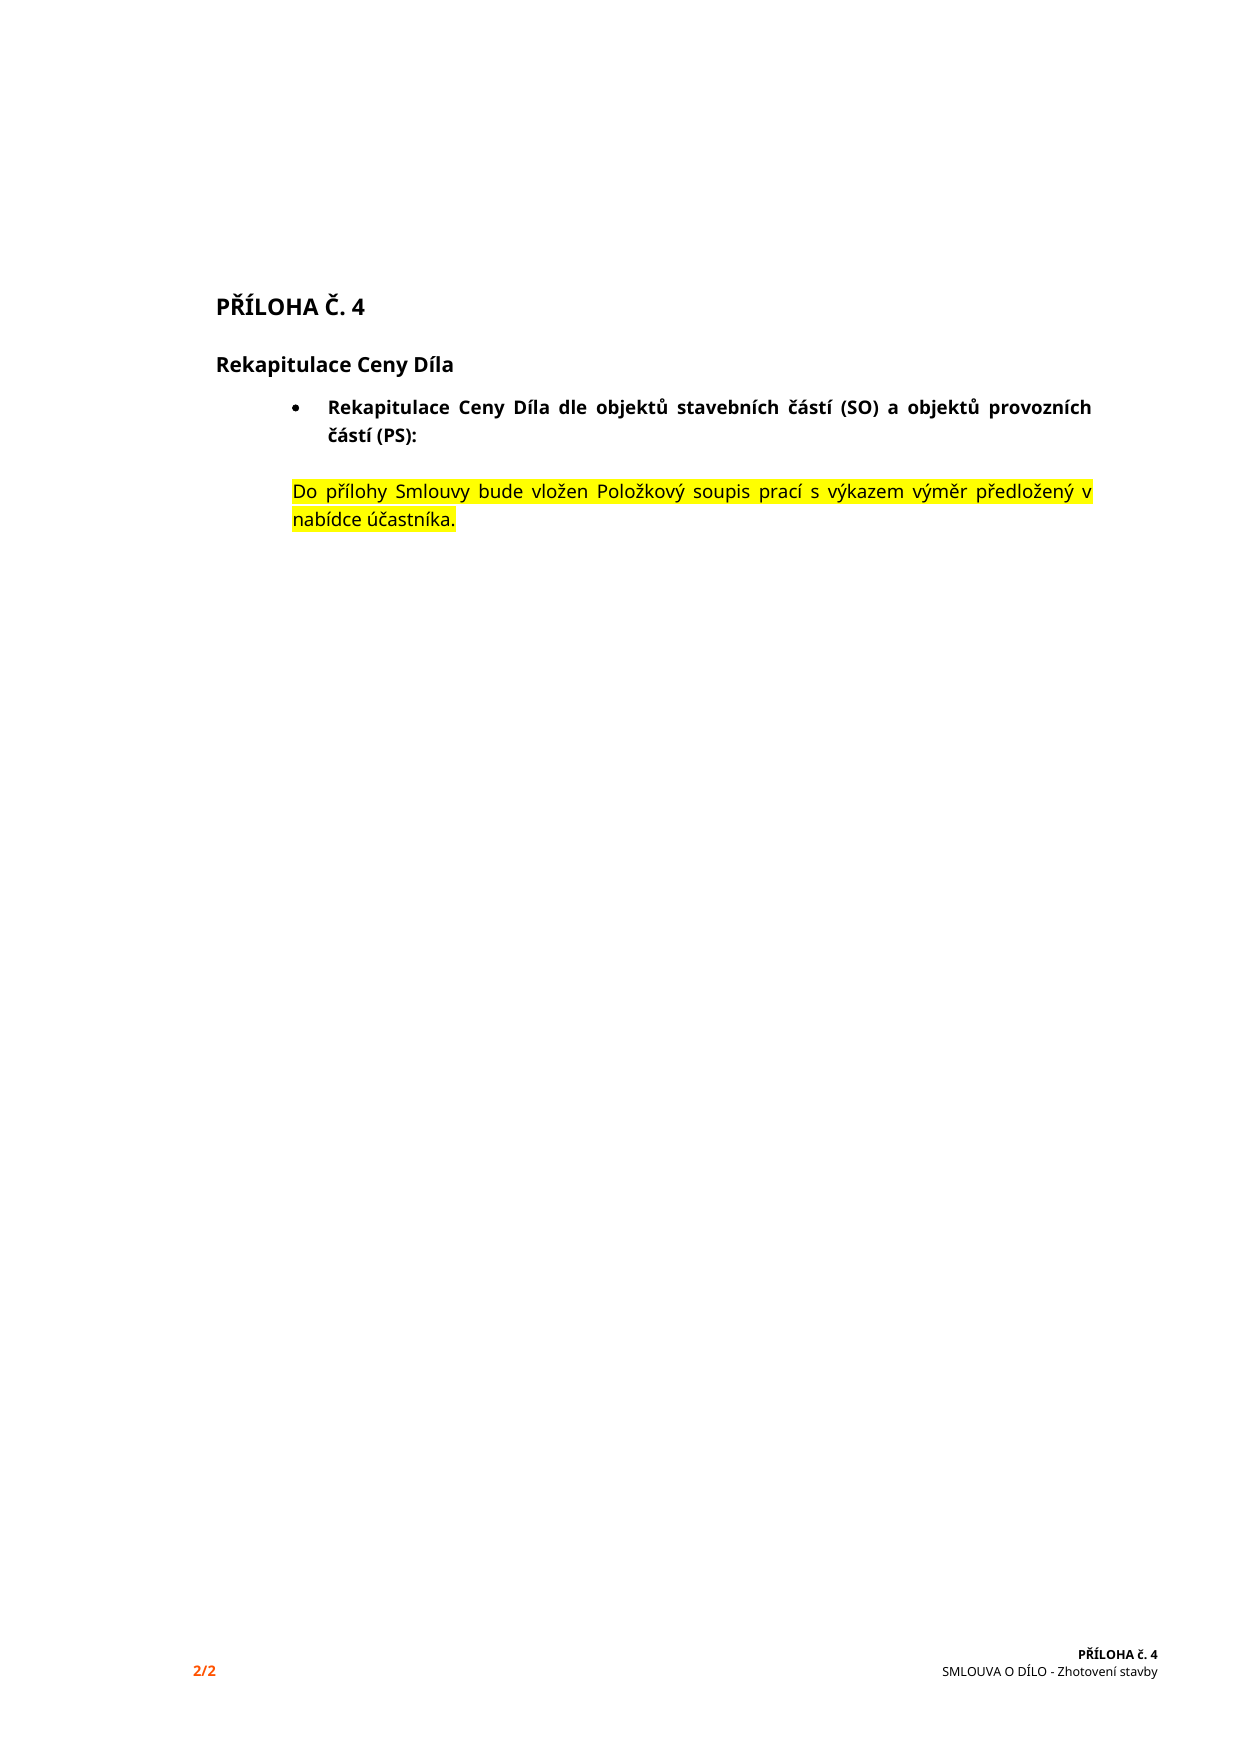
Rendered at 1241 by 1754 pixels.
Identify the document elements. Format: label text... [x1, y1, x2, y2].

text Rekapitulace Ceny Díla [216, 351, 1093, 379]
text Rekapitulace Ceny Díla dle objektů stavebních částí (SO) a objektů provozních částí (PS): [292, 394, 1093, 448]
text Příloha č. 4 [216, 291, 1093, 322]
list Do přílohy Smlouvy bude vložen Položkový soupis prací s výkazem výměr předložený v nabídce účastníka. [292, 504, 1093, 532]
